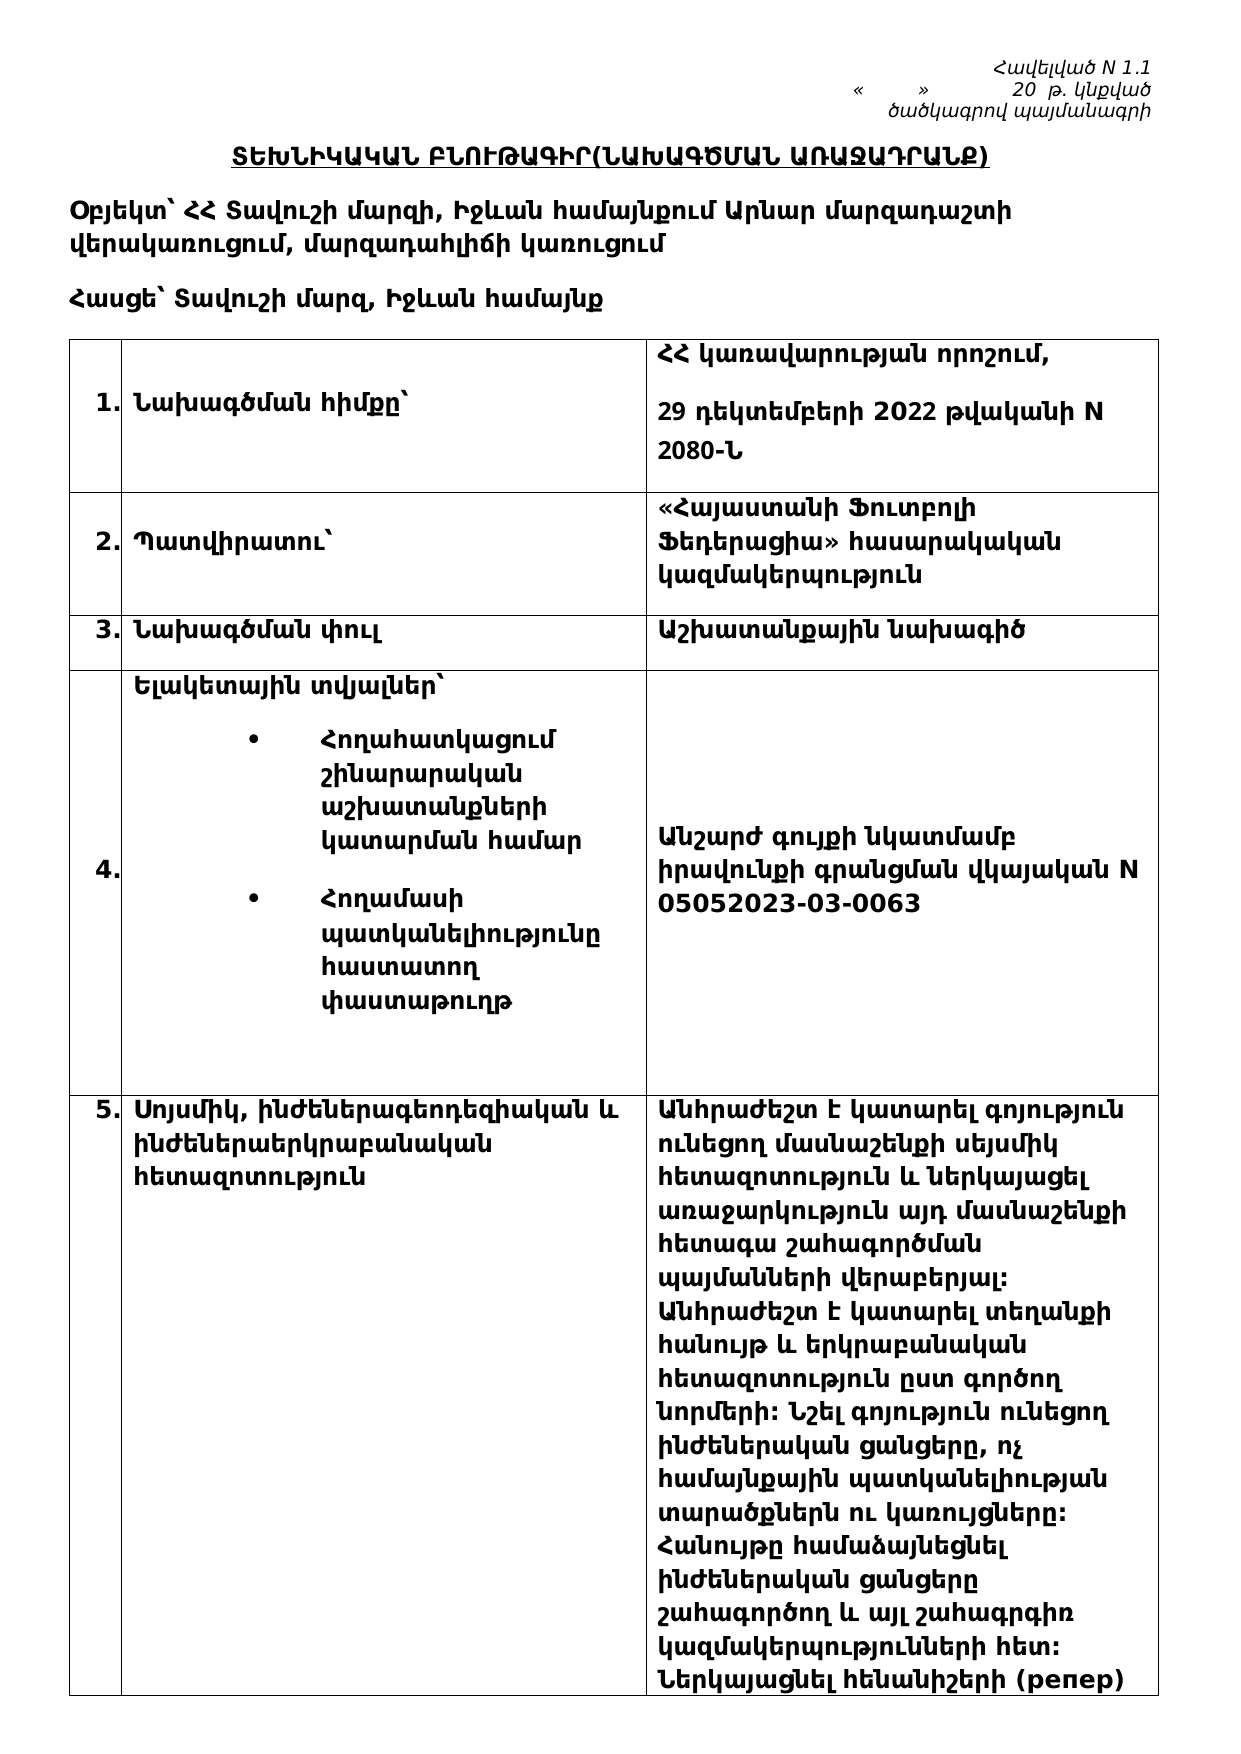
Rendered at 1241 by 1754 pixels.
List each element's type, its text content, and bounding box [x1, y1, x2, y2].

text « » 20 թ. կնքված [69, 79, 1152, 101]
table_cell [122, 1096, 646, 1695]
table_header Նախագծման հիմքը՝ [122, 340, 646, 492]
table_cell Ելակետային տվյալներ՝ Հողահատկացում շինարարական աշխատանքների կատարման համար Հողամասի պատկանելիությունը հաստատող փաստաթուղթ [122, 671, 646, 1094]
table_cell [70, 671, 121, 1094]
table_header ՀՀ կառավարության որոշում, 29 դեկտեմբերի 2022 թվականի N 2080-Ն [647, 340, 1158, 492]
table_cell [70, 616, 121, 670]
table_cell Անշարժ գույքի նկատմամբ իրավունքի գրանցման վկայական N 05052023-03-0063 [647, 671, 1158, 1094]
table_cell [70, 493, 121, 614]
text ՏԵԽՆԻԿԱԿԱՆ ԲՆՈՒԹԱԳԻՐ(ՆԱԽԱԳԾՄԱՆ ԱՌԱՋԱԴՐԱՆՔ) [69, 142, 1152, 171]
text Հասցե՝ Տավուշի մարզ, Իջևան համայնք [69, 284, 1152, 313]
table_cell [647, 1096, 1158, 1695]
table_cell Աշխատանքային նախագիծ [647, 616, 1158, 670]
text Օբյեկտ՝ ՀՀ Տավուշի մարզի, Իջևան համայնքում Արնար մարզադաշտի վերակառուցում, մարզադահլիճի կառուցում [69, 196, 1152, 259]
table_cell Նախագծման փուլ [122, 616, 646, 670]
text ծածկագրով պայմանագրի [69, 101, 1152, 122]
table_cell [70, 1096, 121, 1695]
table_cell «Հայաստանի Ֆուտբոլի Ֆեդերացիա» հասարակական կազմակերպություն [647, 493, 1158, 614]
text Հավելված N 1․1 [69, 56, 1152, 79]
table_cell Պատվիրատու՝ [122, 493, 646, 614]
table_header [70, 340, 121, 492]
